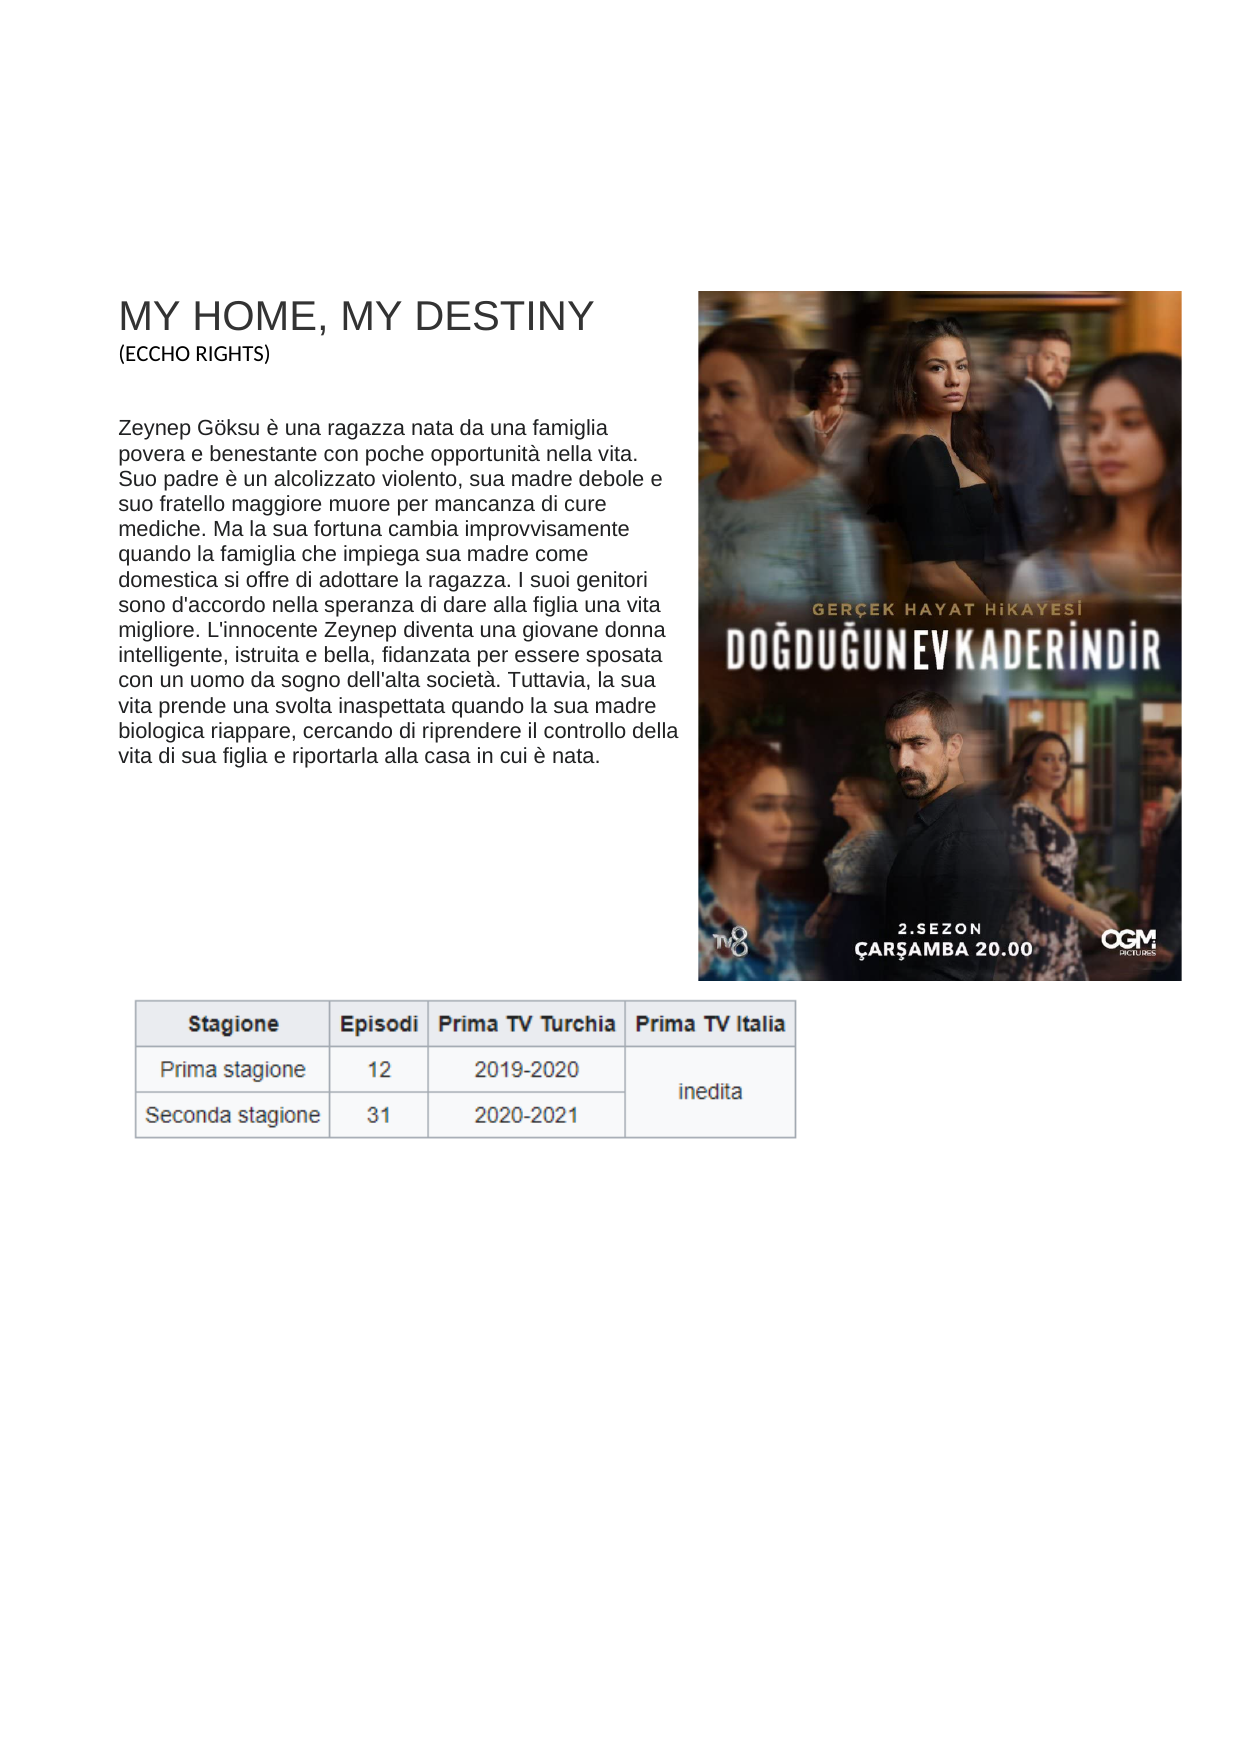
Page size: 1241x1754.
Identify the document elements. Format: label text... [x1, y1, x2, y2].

picture [118, 291, 1182, 1156]
text (ECCHO RIGHTS) [118, 339, 698, 367]
text Zeynep Göksu è una ragazza nata da una famiglia povera e benestante con poche opportunità nella vita. Suo padre è un alcolizzato violento, sua madre debole e suo fratello maggiore muore per mancanza di cure mediche. Ma la sua fortuna cambia improvvisamente quando la famiglia che impiega sua madre come domestica si offre di adottare la ragazza. I suoi genitori sono d'accordo nella speranza di dare alla figlia una vita migliore. L'innocente Zeynep diventa una giovane donna intelligente, istruita e bella, fidanzata per essere sposata con un uomo da sogno dell'alta società. Tuttavia, la sua vita prende una svolta inaspettata quando la sua madre biologica riappare, cercando di riprendere il controllo della vita di sua figlia e riportarla alla casa in cui è nata. [118, 415, 698, 768]
text MY HOME, MY DESTINY [118, 291, 698, 339]
